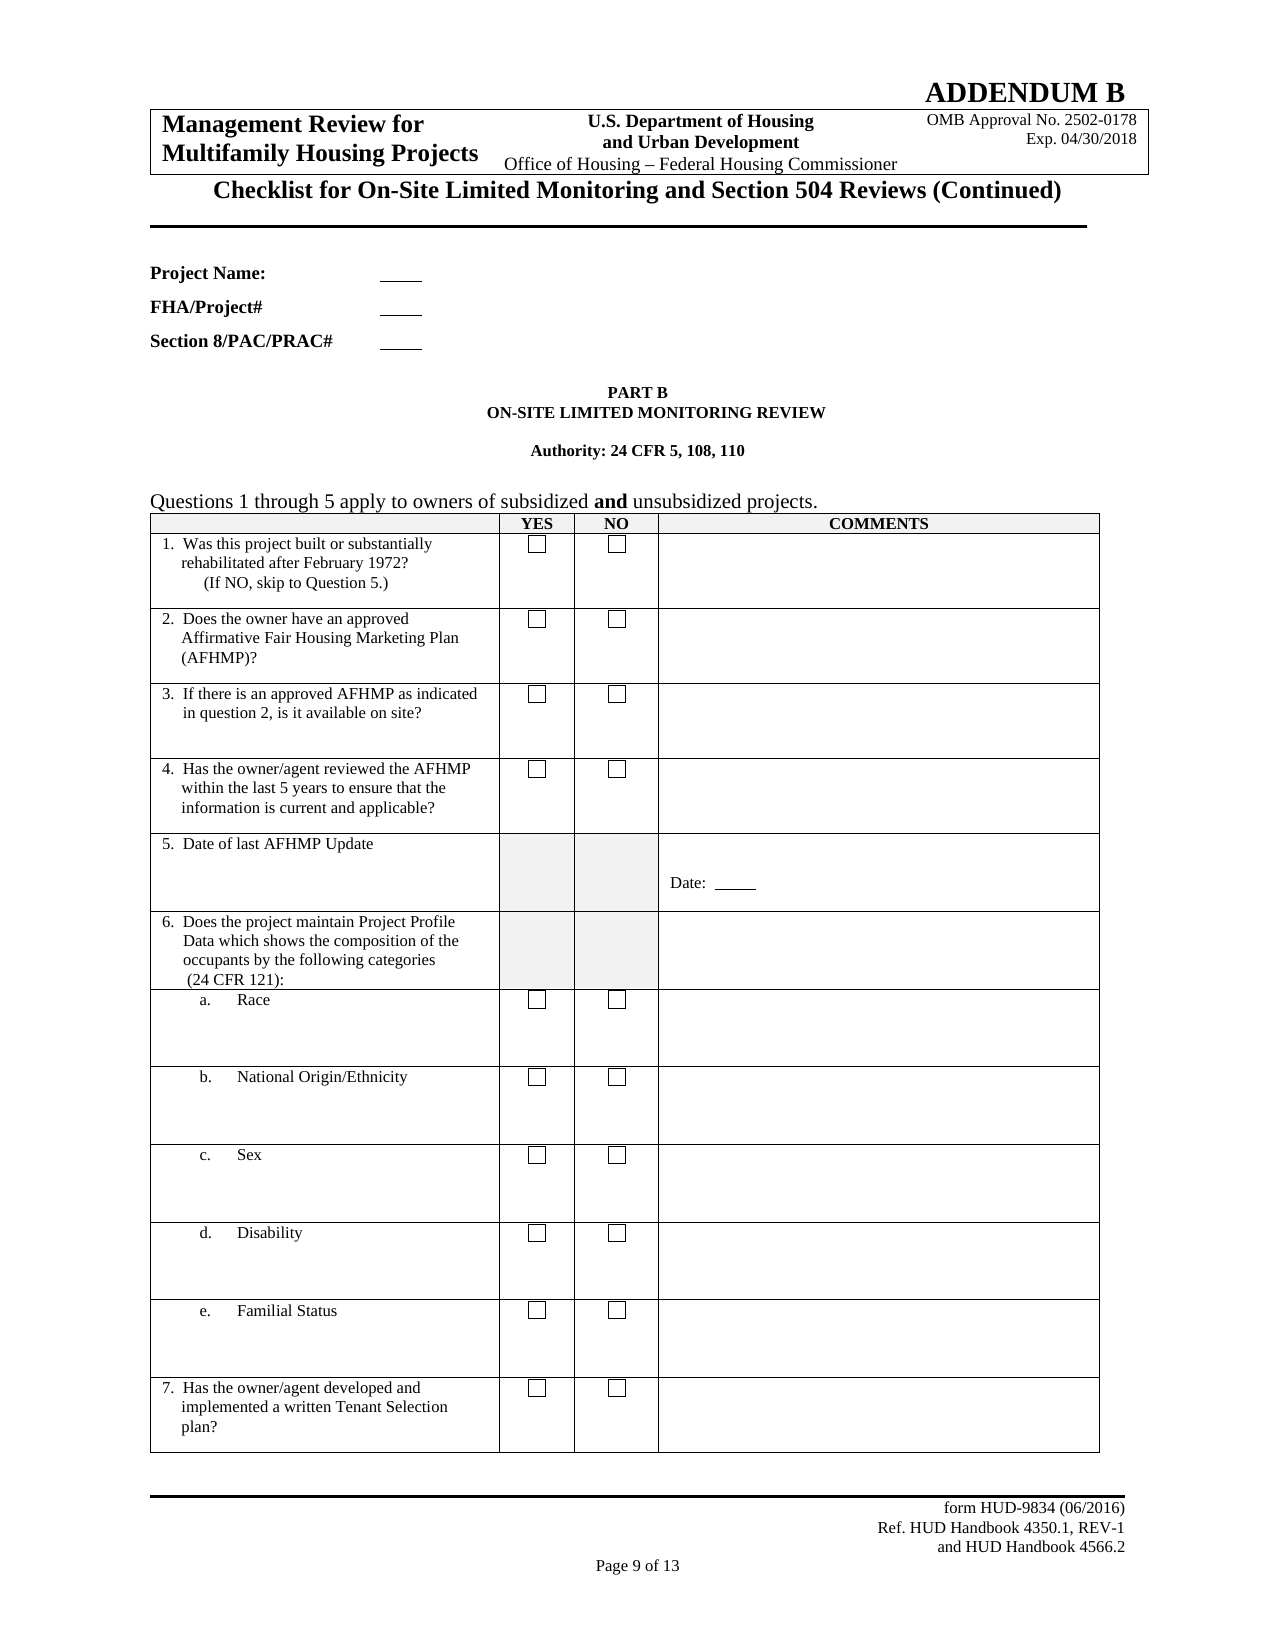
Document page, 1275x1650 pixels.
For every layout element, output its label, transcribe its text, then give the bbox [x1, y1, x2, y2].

table_cell Familial Status [151, 1300, 499, 1377]
text On-Site Limited Monitoring Review [187, 402, 1125, 422]
table_cell Disability [151, 1223, 499, 1299]
table_header [151, 514, 499, 533]
text FHA/Project# [150, 296, 1125, 318]
table_cell [659, 759, 1099, 833]
table_cell 2. Does the owner have an approved Affirmative Fair Housing Marketing Plan (AFHMP)? [151, 609, 499, 683]
table_cell [500, 990, 574, 1066]
table_cell [500, 1223, 574, 1299]
table_cell [659, 912, 1099, 988]
table_cell 3. If there is an approved AFHMP as indicated in question 2, is it available on site? [151, 684, 499, 758]
text Section 8/PAC/C# [150, 330, 1125, 352]
table_cell Race [151, 990, 499, 1066]
text PART B [150, 383, 1125, 402]
text Questions 1 through 5 apply to owners of subsidized and unsubsidized projects. [150, 489, 1125, 513]
table_cell [500, 912, 574, 988]
table_cell [659, 534, 1099, 608]
table_cell [575, 834, 658, 911]
subtitle Authority: 24 CFR 5, 108, 110 [150, 441, 1125, 460]
table_cell [575, 1223, 658, 1299]
table_cell 1. Was this project built or substantially rehabilitated after February 1972? (If NO, skip to Question 5.) [151, 534, 499, 608]
table_cell [500, 1378, 574, 1452]
table_cell 6. Does the project maintain Project Profile Data which shows the composition of the occupants by the following categories (24 CFR 121): [151, 912, 499, 988]
text Project Name: [150, 262, 1125, 283]
table_cell [500, 534, 574, 608]
table_cell [500, 1300, 574, 1377]
table_cell [575, 684, 658, 758]
table_cell 7. Has the owner/agent developed and implemented a written Tenant Selection plan? [151, 1378, 499, 1452]
table_cell [500, 1145, 574, 1222]
table_cell [575, 912, 658, 988]
table_cell [659, 684, 1099, 758]
table_cell [659, 1223, 1099, 1299]
table_cell 5. Date of last AFHMP Update [151, 834, 499, 911]
table_cell 4. Has the owner/agent reviewed the AFHMP within the last 5 years to ensure that the information is current and applicable? [151, 759, 499, 833]
table_cell [500, 834, 574, 911]
table_cell [575, 609, 658, 683]
table_cell [575, 1067, 658, 1144]
table_header NO [575, 514, 658, 533]
table_cell [575, 1145, 658, 1222]
table_cell [659, 1300, 1099, 1377]
table_cell National Origin/Ethnicity [151, 1067, 499, 1144]
table_cell Sex [151, 1145, 499, 1222]
table_cell [500, 684, 574, 758]
table_cell [500, 1067, 574, 1144]
table_cell [659, 609, 1099, 683]
table_cell Date: [659, 834, 1099, 911]
table_cell [575, 534, 658, 608]
table_cell [500, 609, 574, 683]
table_cell [659, 990, 1099, 1066]
table_header COMMENTS [659, 514, 1099, 533]
table_cell [659, 1378, 1099, 1452]
table_cell [659, 1067, 1099, 1144]
table_header YES [500, 514, 574, 533]
table_cell [575, 990, 658, 1066]
table_cell [659, 1145, 1099, 1222]
table_cell [500, 759, 574, 833]
table_cell [575, 1300, 658, 1377]
table_cell [575, 759, 658, 833]
table_cell [575, 1378, 658, 1452]
